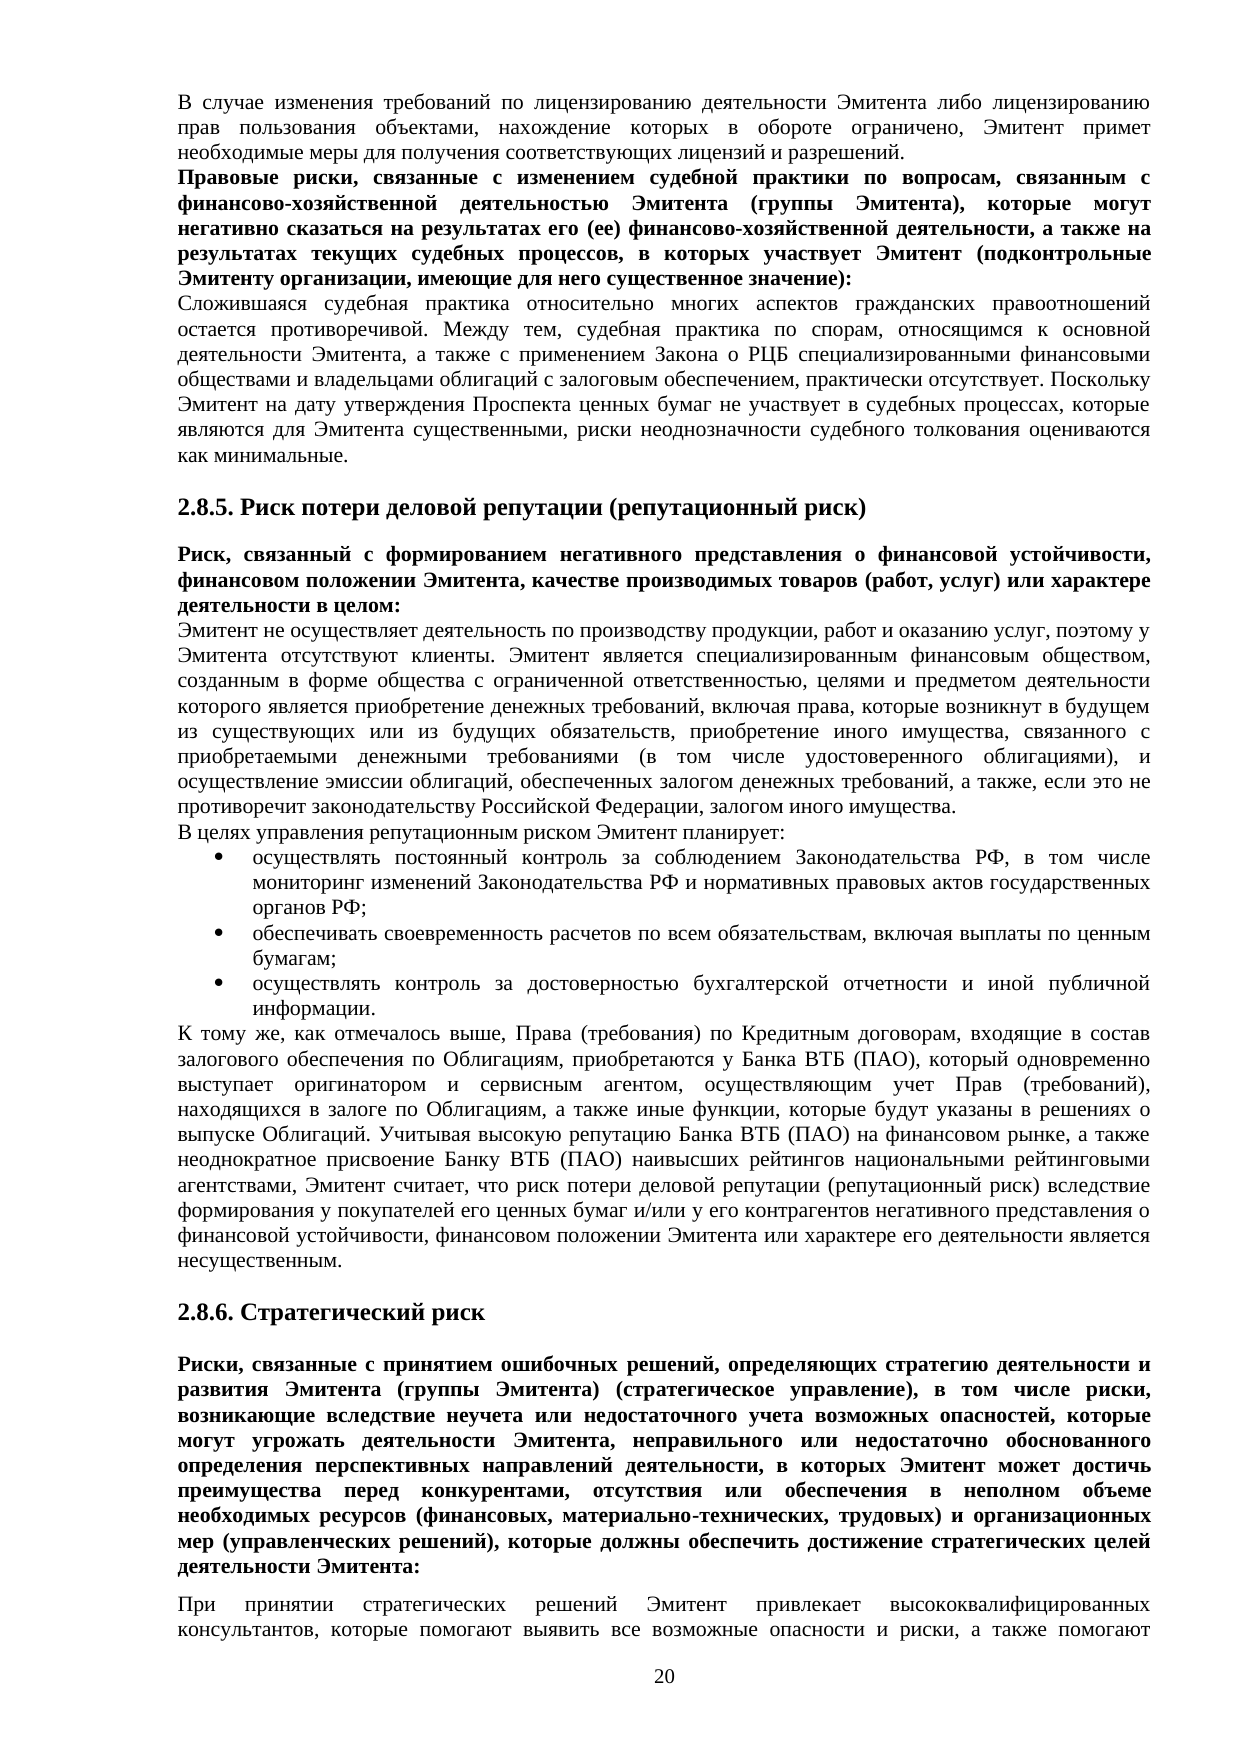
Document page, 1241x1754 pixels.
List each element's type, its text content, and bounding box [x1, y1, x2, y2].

text К тому же, как отмечалось выше, Права (требования) по Кредитным договорам, входящие в состав залогового обеспечения по Облигациям, приобретаются у Банка ВТБ (ПАО), который одновременно выступает оригинатором и сервисным агентом, осуществляющим учет Прав (требований), находящихся в залоге по Облигациям, а также иные функции, которые будут указаны в решениях о выпуске Облигаций. Учитывая высокую репутацию Банка ВТБ (ПАО) на финансовом рынке, а также неоднократное присвоение Банку ВТБ (ПАО) наивысших рейтингов национальными рейтинговыми агентствами, Эмитент считает, что риск потери деловой репутации (репутационный риск) вследствие формирования у покупателей его ценных бумаг и/или у его контрагентов негативного представления о финансовой устойчивости, финансовом положении Эмитента или характере его деятельности является несущественным. [177, 1020, 1152, 1272]
text Сложившаяся судебная практика относительно многих аспектов гражданских правоотношений остается противоречивой. Между тем, судебная практика по спорам, относящимся к основной деятельности Эмитента, а также с применением Закона о РЦБ специализированными финансовыми обществами и владельцами облигаций с залоговым обеспечением, практически отсутствует. Поскольку Эмитент на дату утверждения Проспекта ценных бумаг не участвует в судебных процессах, которые являются для Эмитента существенными, риски неоднозначности судебного толкования оцениваются как минимальные. [177, 290, 1152, 467]
list обеспечивать своевременность расчетов по всем обязательствам, включая выплаты по ценным бумагам; [215, 919, 1152, 970]
list осуществлять контроль за достоверностью бухгалтерской отчетности и иной публичной информации. [215, 970, 1152, 1020]
text Риск, связанный с формированием негативного представления о финансовой устойчивости, финансовом положении Эмитента, качестве производимых товаров (работ, услуг) или характере деятельности в целом: [177, 541, 1152, 617]
text 2.8.6. Стратегический риск [177, 1297, 1152, 1326]
text Риски, связанные с принятием ошибочных решений, определяющих стратегию деятельности и развития Эмитента (группы Эмитента) (стратегическое управление), в том числе риски, возникающие вследствие неучета или недостаточного учета возможных опасностей, которые могут угрожать деятельности Эмитента, неправильного или недостаточно обоснованного определения перспективных направлений деятельности, в которых Эмитент может достичь преимущества перед конкурентами, отсутствия или обеспечения в неполном объеме необходимых ресурсов (финансовых, материально-технических, трудовых) и организационных мер (управленческих решений), которые должны обеспечить достижение стратегических целей деятельности Эмитента: [177, 1351, 1152, 1578]
text 2.8.5. Риск потери деловой репутации (репутационный риск) [177, 492, 1152, 521]
text Эмитент не осуществляет деятельность по производству продукции, работ и оказанию услуг, поэтому у Эмитента отсутствуют клиенты. Эмитент является специализированным финансовым обществом, созданным в форме общества с ограниченной ответственностью, целями и предметом деятельности которого является приобретение денежных требований, включая права, которые возникнут в будущем из существующих или из будущих обязательств, приобретение иного имущества, связанного с приобретаемыми денежными требованиями (в том числе удостоверенного облигациями), и осуществление эмиссии облигаций, обеспеченных залогом денежных требований, а также, если это не противоречит законодательству Российской Федерации, залогом иного имущества. [177, 617, 1152, 819]
text Правовые риски, связанные с изменением судебной практики по вопросам, связанным с финансово-хозяйственной деятельностью Эмитента (группы Эмитента), которые могут негативно сказаться на результатах его (ее) финансово-хозяйственной деятельности, а также на результатах текущих судебных процессов, в которых участвует Эмитент (подконтрольные Эмитенту организации, имеющие для него существенное значение): [177, 164, 1152, 290]
list осуществлять постоянный контроль за соблюдением Законодательства РФ, в том числе мониторинг изменений Законодательства РФ и нормативных правовых актов государственных органов РФ; [215, 844, 1152, 919]
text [177, 1591, 1152, 1641]
text В целях управления репутационным риском Эмитент планирует: [177, 819, 1152, 844]
text В случае изменения требований по лицензированию деятельности Эмитента либо лицензированию прав пользования объектами, нахождение которых в обороте ограничено, Эмитент примет необходимые меры для получения соответствующих лицензий и разрешений. [177, 89, 1152, 164]
